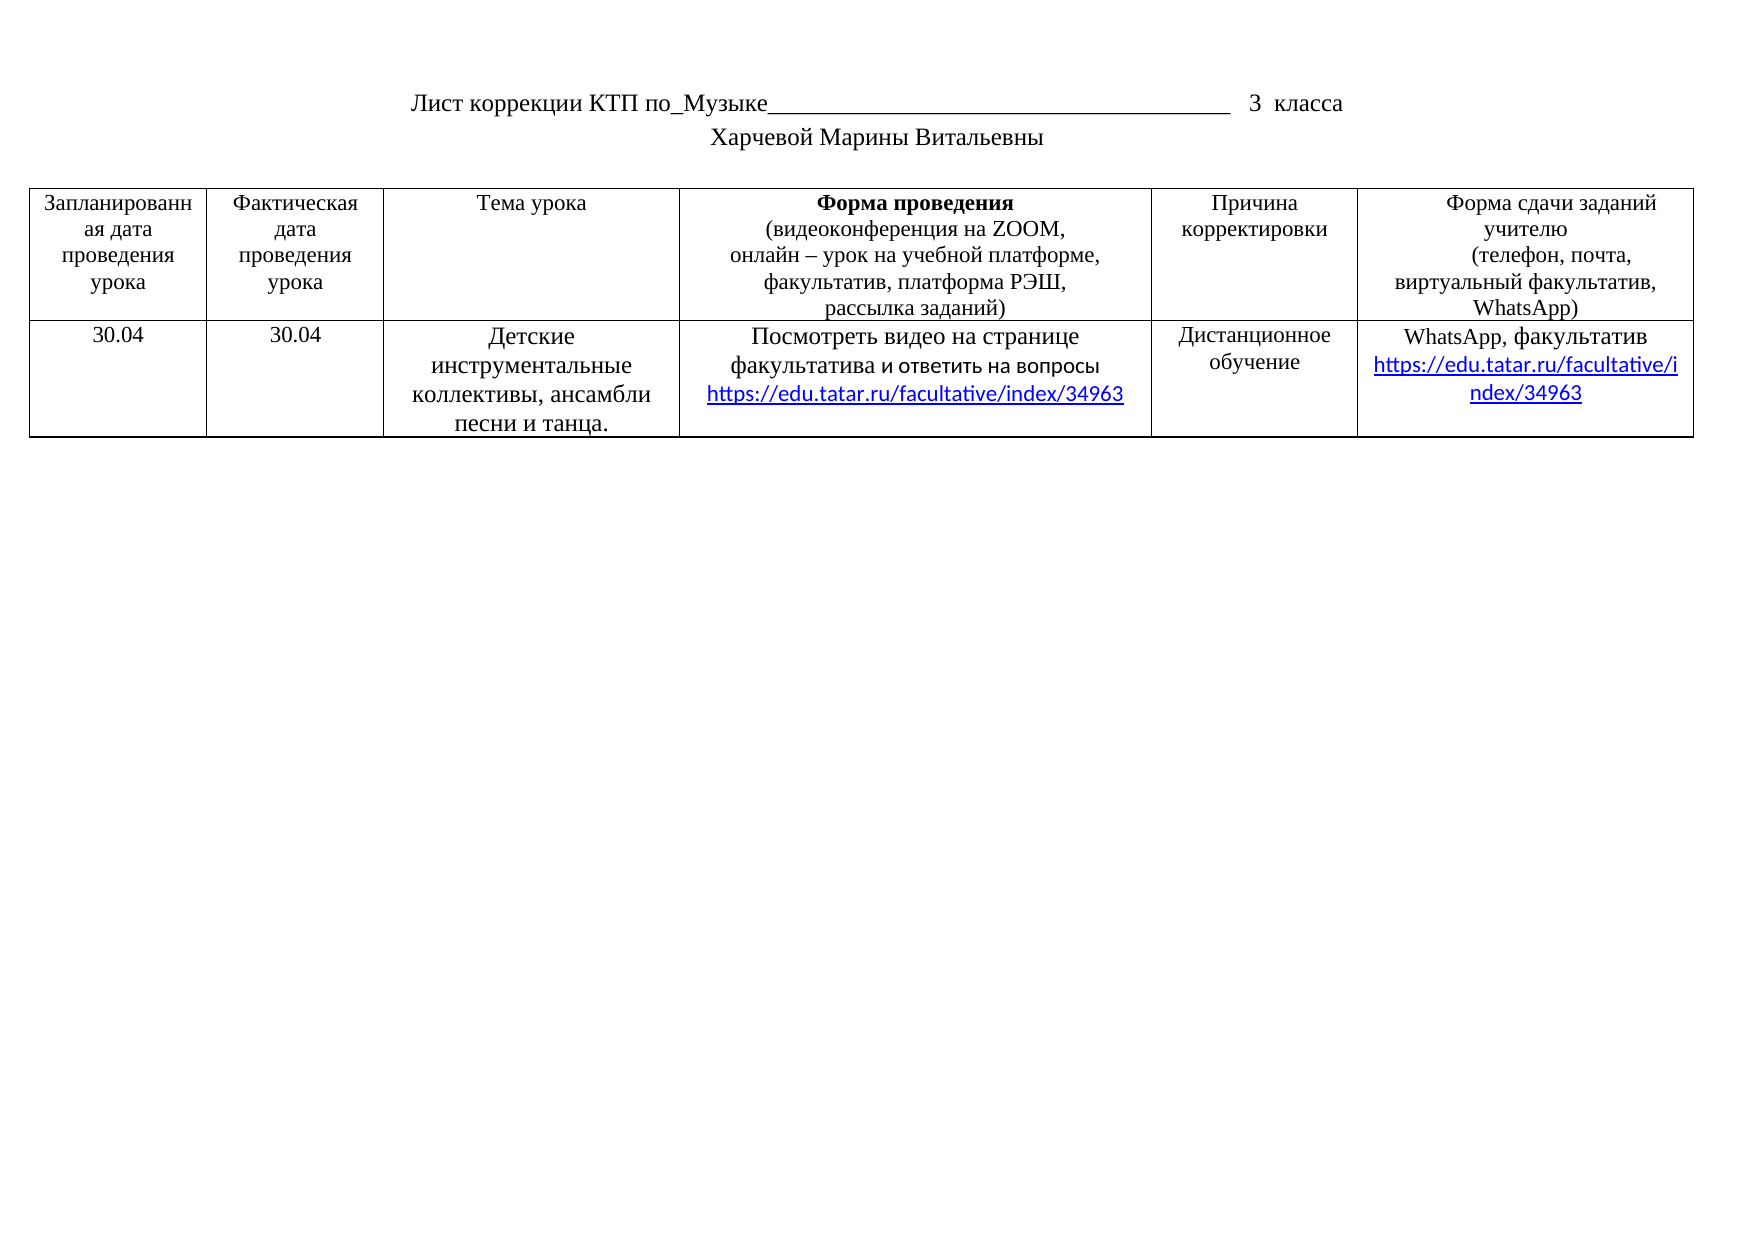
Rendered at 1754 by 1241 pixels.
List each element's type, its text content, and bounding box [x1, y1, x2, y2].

table_cell Дистанционное обучение [1152, 321, 1357, 436]
table_header Форма сдачи заданий учителю (телефон, почта, виртуальный факультатив, WhatsApp) [1358, 189, 1693, 320]
table_header Форма проведения (видеоконференция на ZOOM, онлайн – урок на учебной платформе, факультатив, платформа РЭШ, рассылка заданий) [680, 189, 1151, 320]
table_header Фактическая дата проведения урока [207, 189, 383, 320]
table_cell WhatsApp, факультатив https://edu.tatar.ru/facultative/index/34963 [1358, 321, 1693, 436]
table_header Запланированная дата проведения урока [30, 189, 206, 320]
table_header Причина корректировки [1152, 189, 1357, 320]
table_cell Детские инструментальные коллективы, ансамбли песни и танца. [384, 321, 679, 436]
table_cell 30.04 [207, 321, 383, 436]
table_cell Посмотреть видео на странице факультатива и ответить на вопросы https://edu.tatar.ru/facultative/index/34963 [680, 321, 1151, 436]
text Харчевой Марины Витальевны [118, 122, 1636, 150]
table_cell 30.04 [30, 321, 206, 436]
text Лист коррекции КТП по_Музыке_____________________________________ 3 класса [118, 88, 1636, 117]
table_header Тема урока [384, 189, 679, 320]
